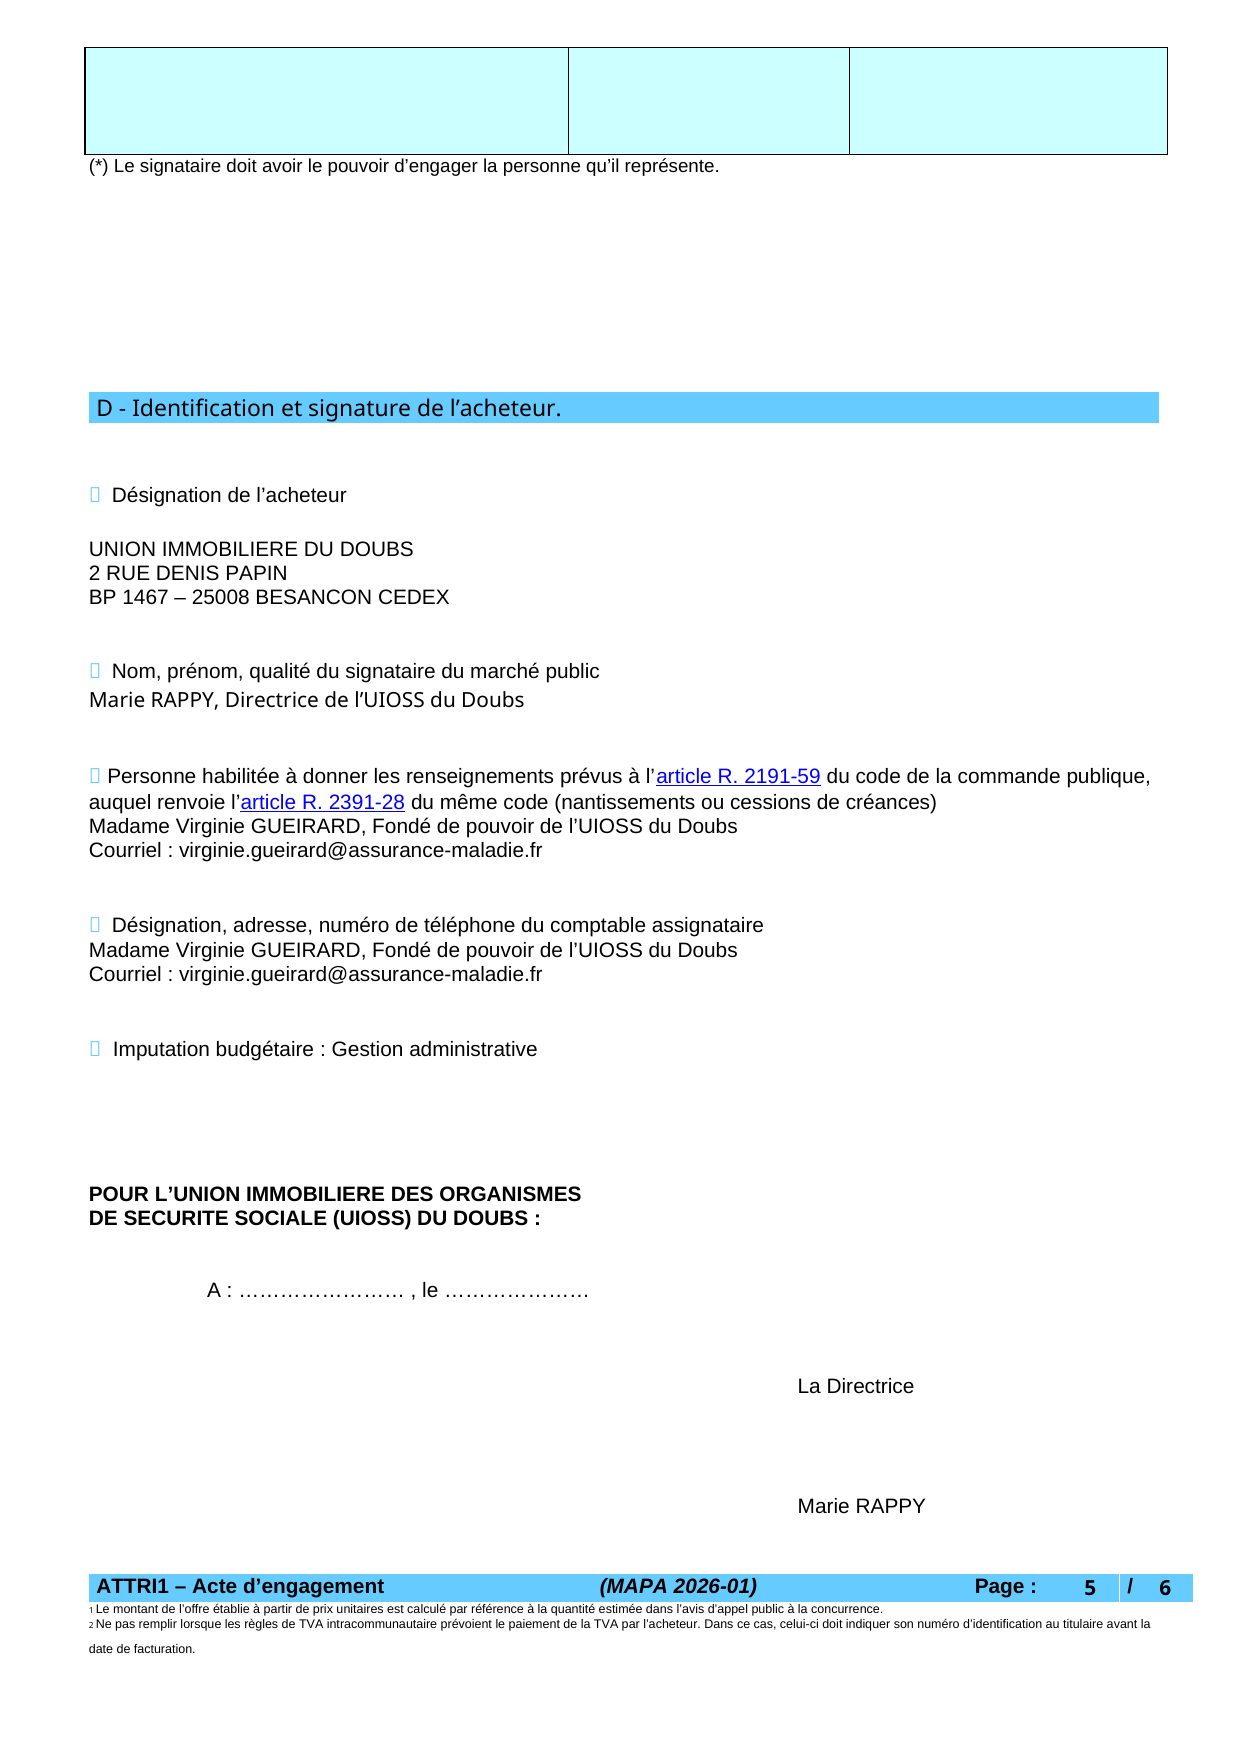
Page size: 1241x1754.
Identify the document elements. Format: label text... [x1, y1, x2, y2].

subtitle  Désignation de l’acheteur [89, 480, 1152, 508]
text A : …………………… , le ………………… [148, 1278, 1152, 1302]
text  Désignation, adresse, numéro de téléphone du comptable assignataire [89, 910, 1152, 938]
list Courriel : virginie.gueirard@assurance-maladie.fr [89, 838, 1152, 862]
table_header D - Identification et signature de l’acheteur. [89, 392, 1159, 423]
text DE SECURITE SOCIALE (UIOSS) DU DOUBS : [89, 1206, 1152, 1230]
table_cell [850, 48, 1167, 154]
list Courriel : virginie.gueirard@assurance-maladie.fr [89, 962, 1152, 986]
text Marie RAPPY [738, 1494, 1152, 1518]
text  Personne habilitée à donner les renseignements prévus à l’article R. 2191-59 du code de la commande publique, auquel renvoie l’article R. 2391-28 du même code (nantissements ou cessions de créances) [89, 761, 1152, 814]
text (*) Le signataire doit avoir le pouvoir d’engager la personne qu’il représente. [89, 155, 1152, 176]
list UNION IMMOBILIERE DU DOUBS [89, 537, 1152, 561]
list 2 RUE DENIS PAPIN [89, 561, 1152, 585]
list Madame Virginie GUEIRARD, Fondé de pouvoir de l’UIOSS du Doubs [89, 938, 1152, 962]
table_cell [569, 48, 849, 154]
text POUR L’UNION IMMOBILIERE DES ORGANISMES [89, 1182, 1152, 1206]
text  Imputation budgétaire : Gestion administrative [89, 1034, 1152, 1062]
subtitle BP 1467 – 25008 BESANCON CEDEX [89, 585, 1152, 609]
list Madame Virginie GUEIRARD, Fondé de pouvoir de l’UIOSS du Doubs [89, 814, 1152, 838]
text La Directrice [738, 1374, 1152, 1398]
table_cell [86, 48, 568, 154]
text  Nom, prénom, qualité du signataire du marché public [89, 657, 1152, 685]
text Marie RAPPY, Directrice de l’UIOSS du Doubs [89, 685, 1152, 713]
